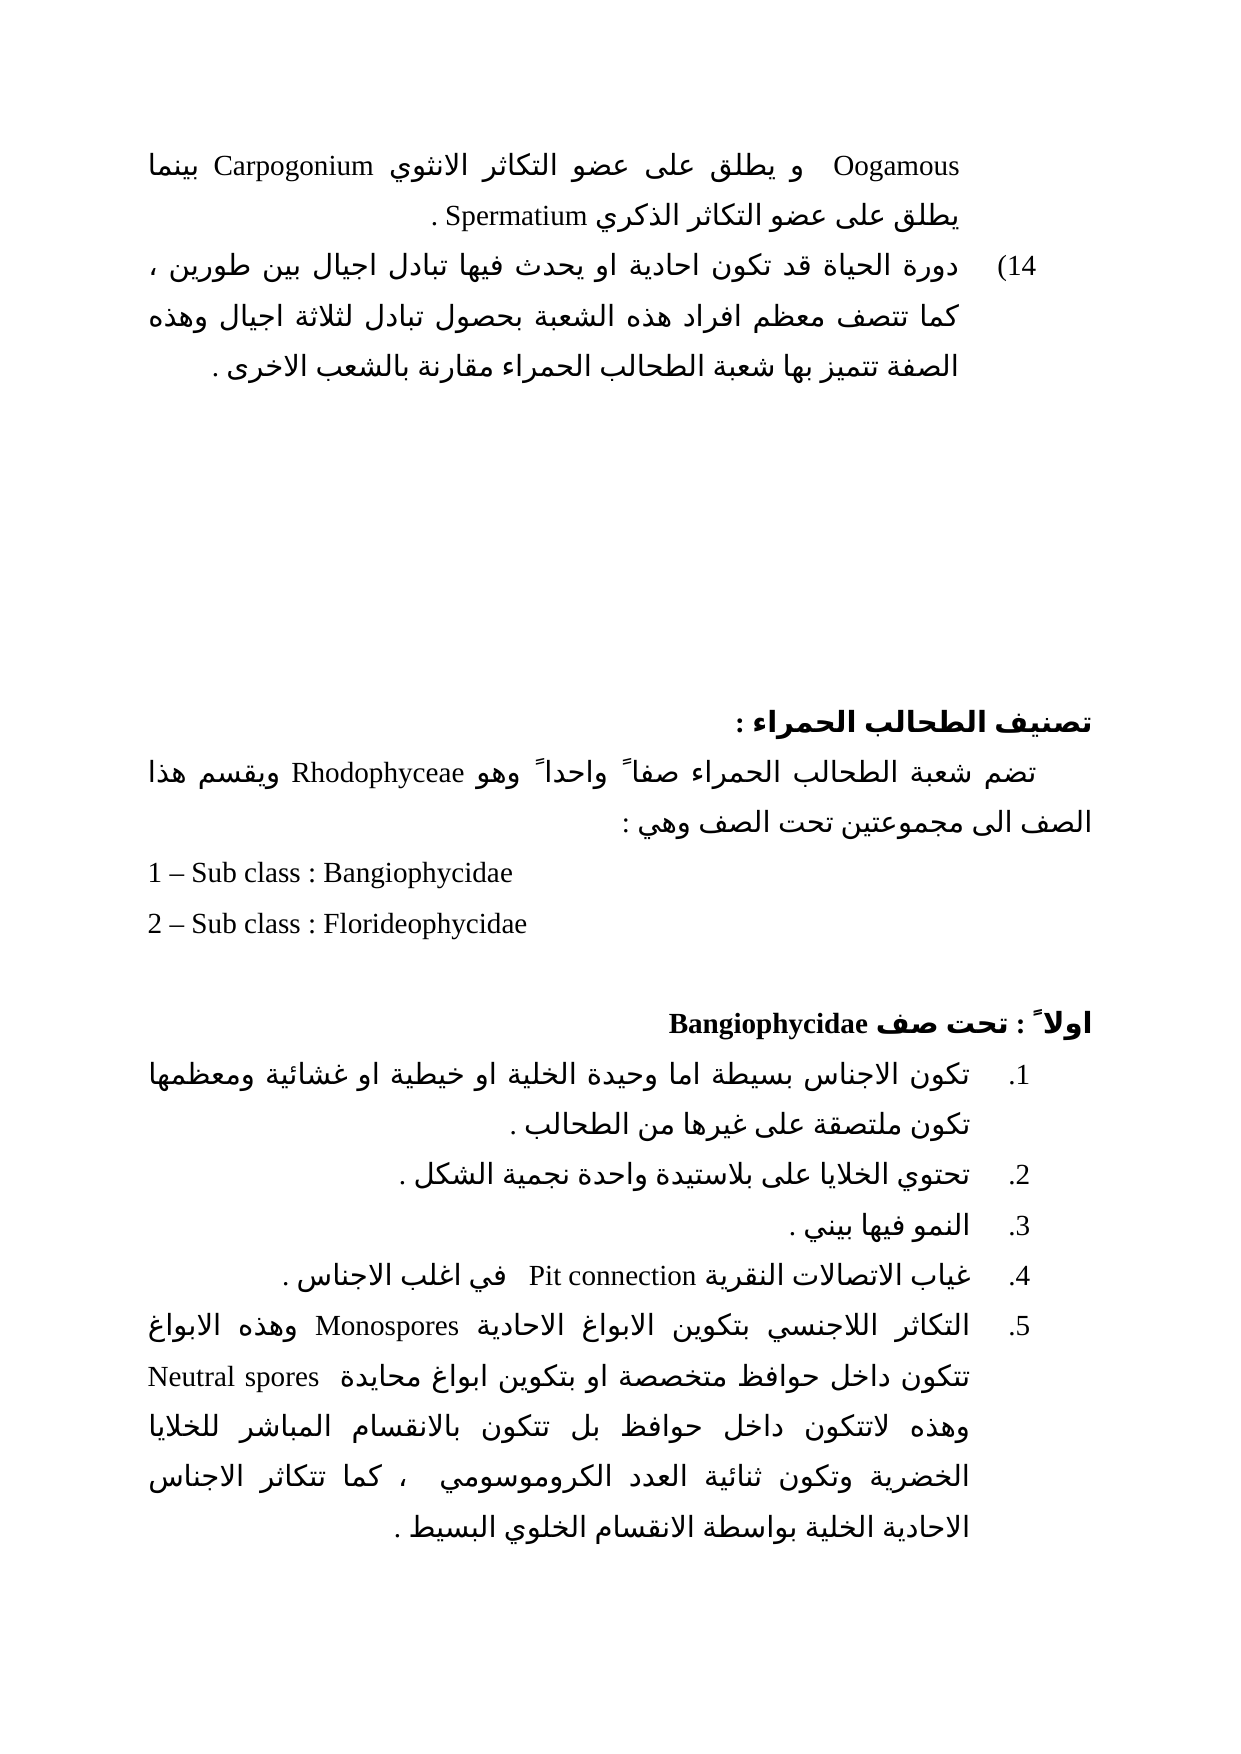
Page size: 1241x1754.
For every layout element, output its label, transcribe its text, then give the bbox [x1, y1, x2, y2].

list 1 – Sub class : Bangiophycidae [147, 856, 1092, 889]
list تحتوي الخلايا على بلاستيدة واحدة نجمية الشكل . [148, 1157, 1008, 1191]
list تصنيف الطحالب الحمراء : [148, 705, 1093, 738]
list التكاثر اللاجنسي بتكوين الابواغ الاحادية Monospores وهذه الابواغ تتكون داخل حوافظ متخصصة او بتكوين ابواغ محايدة Neutral spores وهذه لاتتكون داخل حوافظ بل تتكون بالانقسام المباشر للخلايا الخضرية وتكون ثنائية العدد الكروموسومي ، كما تتكاثر الاجناس الاحادية الخلية بواسطة الانقسام الخلوي البسيط . [148, 1308, 1008, 1543]
list النمو فيها بيني . [148, 1208, 1008, 1241]
list غياب الاتصالات النقرية Pit connection في اغلب الاجناس . [148, 1258, 1008, 1292]
list دورة الحياة قد تكون احادية او يحدث فيها تبادل اجيال بين طورين ، كما تتصف معظم افراد هذه الشعبة بحصول تبادل لثلاثة اجيال وهذه الصفة تتميز بها شعبة الطحالب الحمراء مقارنة بالشعب الاخرى . [148, 248, 997, 382]
list تضم شعبة الطحالب الحمراء صفا ً واحدا ً وهو Rhodophyceae ويقسم هذا الصف الى مجموعتين تحت الصف وهي : [148, 755, 1093, 839]
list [148, 148, 997, 232]
list 2 – Sub class : Florideophycidae [147, 906, 1092, 939]
list تكون الاجناس بسيطة اما وحيدة الخلية او خيطية او غشائية ومعظمها تكون ملتصقة على غيرها من الطحالب . [148, 1057, 1008, 1141]
list اولا ً : تحت صف Bangiophycidae [148, 1007, 1093, 1040]
